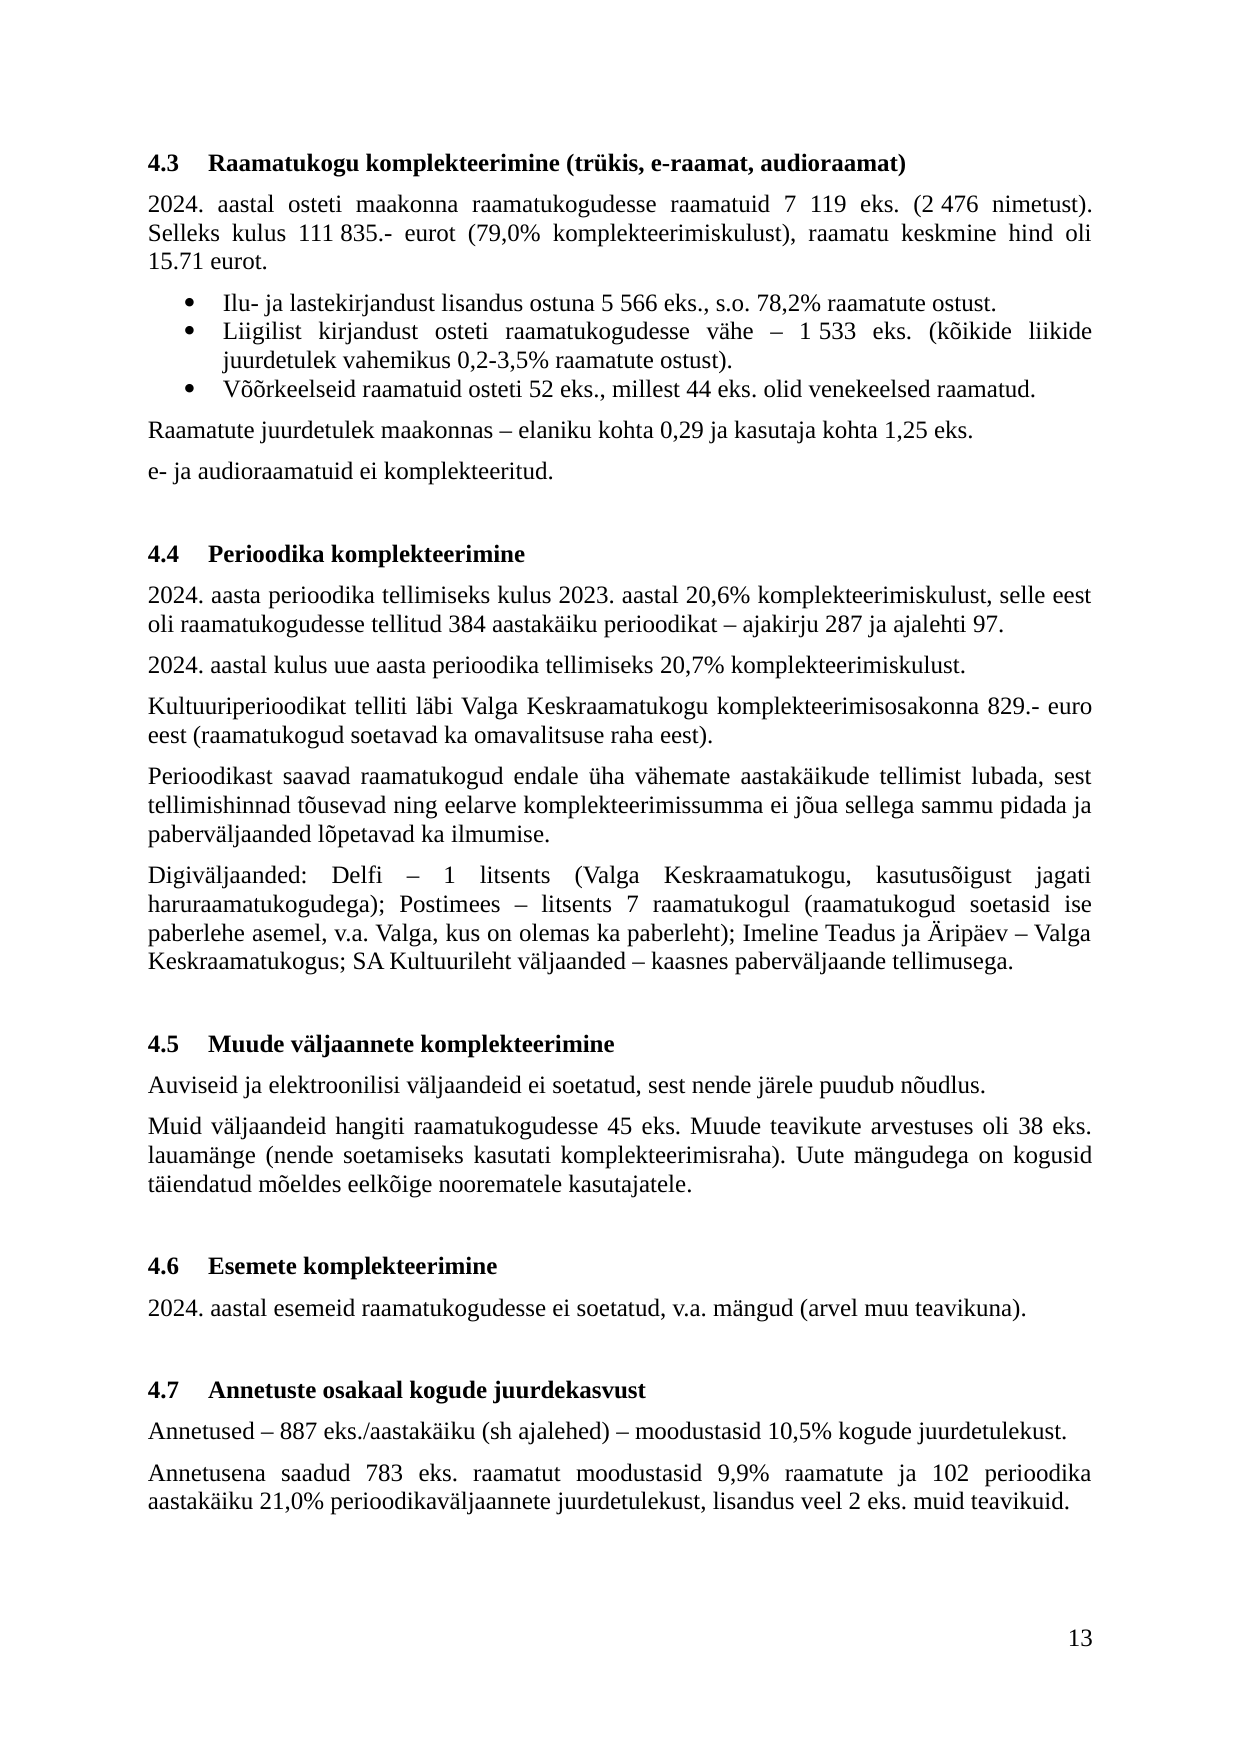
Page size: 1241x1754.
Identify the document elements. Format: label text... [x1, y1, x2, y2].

text 2024. aastal osteti maakonna raamatukogudesse raamatuid 7 119 eks. (2 476 nimetust). Selleks kulus 111 835.- eurot (79,0% komplekteerimiskulust), raamatu keskmine hind oli 15.71 eurot. [148, 189, 1093, 275]
subtitle Perioodika komplekteerimine [148, 539, 1093, 568]
text Annetused – 887 eks./aastakäiku (sh ajalehed) – moodustasid 10,5% kogude juurdetulekust. [148, 1416, 1093, 1445]
text Raamatute juurdetulek maakonnas – elaniku kohta 0,29 ja kasutaja kohta 1,25 eks. [148, 415, 1093, 444]
text 2024. aastal kulus uue aasta perioodika tellimiseks 20,7% komplekteerimiskulust. [148, 650, 1093, 679]
text Muid väljaandeid hangiti raamatukogudesse 45 eks. Muude teavikute arvestuses oli 38 eks. lauamänge (nende soetamiseks kasutati komplekteerimisraha). Uute mängudega on kogusid täiendatud mõeldes eelkõige noorematele kasutajatele. [148, 1111, 1093, 1198]
text e- ja audioraamatuid ei komplekteeritud. [148, 456, 1093, 485]
text Digiväljaanded: Delfi – 1 litsents (Valga Keskraamatukogu, kasutusõigust jagati haruraamatukogudega); Postimees – litsents 7 raamatukogul (raamatukogud soetasid ise paberlehe asemel, v.a. Valga, kus on olemas ka paberleht); Imeline Teadus ja Äripäev – Valga Keskraamatukogus; SA Kultuurileht väljaanded – kaasnes paberväljaande tellimusega. [148, 860, 1093, 975]
subtitle Esemete komplekteerimine [148, 1251, 1093, 1280]
text 2024. aasta perioodika tellimiseks kulus 2023. aastal 20,6% komplekteerimiskulust, selle eest oli raamatukogudesse tellitud 384 aastakäiku perioodikat – ajakirju 287 ja ajalehti 97. [148, 580, 1093, 638]
text Annetusena saadud 783 eks. raamatut moodustasid 9,9% raamatute ja 102 perioodika aastakäiku 21,0% perioodikaväljaannete juurdetulekust, lisandus veel 2 eks. muid teavikuid. [148, 1458, 1093, 1515]
text Kultuuriperioodikat telliti läbi Valga Keskraamatukogu komplekteerimisosakonna 829.- euro eest (raamatukogud soetavad ka omavalitsuse raha eest). [148, 691, 1093, 749]
subtitle Raamatukogu komplekteerimine (trükis, e-raamat, audioraamat) [148, 148, 1093, 176]
list Liigilist kirjandust osteti raamatukogudesse vähe – 1 533 eks. (kõikide liikide juurdetulek vahemikus 0,2-3,5% raamatute ostust). [185, 316, 1093, 374]
text 2024. aastal esemeid raamatukogudesse ei soetatud, v.a. mängud (arvel muu teavikuna). [148, 1293, 1093, 1321]
subtitle Muude väljaannete komplekteerimine [148, 1029, 1093, 1058]
text Perioodikast saavad raamatukogud endale üha vähemate aastakäikude tellimist lubada, sest tellimishinnad tõusevad ning eelarve komplekteerimissumma ei jõua sellega sammu pidada ja paberväljaanded lõpetavad ka ilmumise. [148, 761, 1093, 848]
text Auviseid ja elektroonilisi väljaandeid ei soetatud, sest nende järele puudub nõudlus. [148, 1070, 1093, 1099]
list Ilu- ja lastekirjandust lisandus ostuna 5 566 eks., s.o. 78,2% raamatute ostust. [185, 288, 1093, 316]
subtitle Annetuste osakaal kogude juurdekasvust [148, 1375, 1093, 1404]
list Võõrkeelseid raamatuid osteti 52 eks., millest 44 eks. olid venekeelsed raamatud. [185, 374, 1093, 403]
